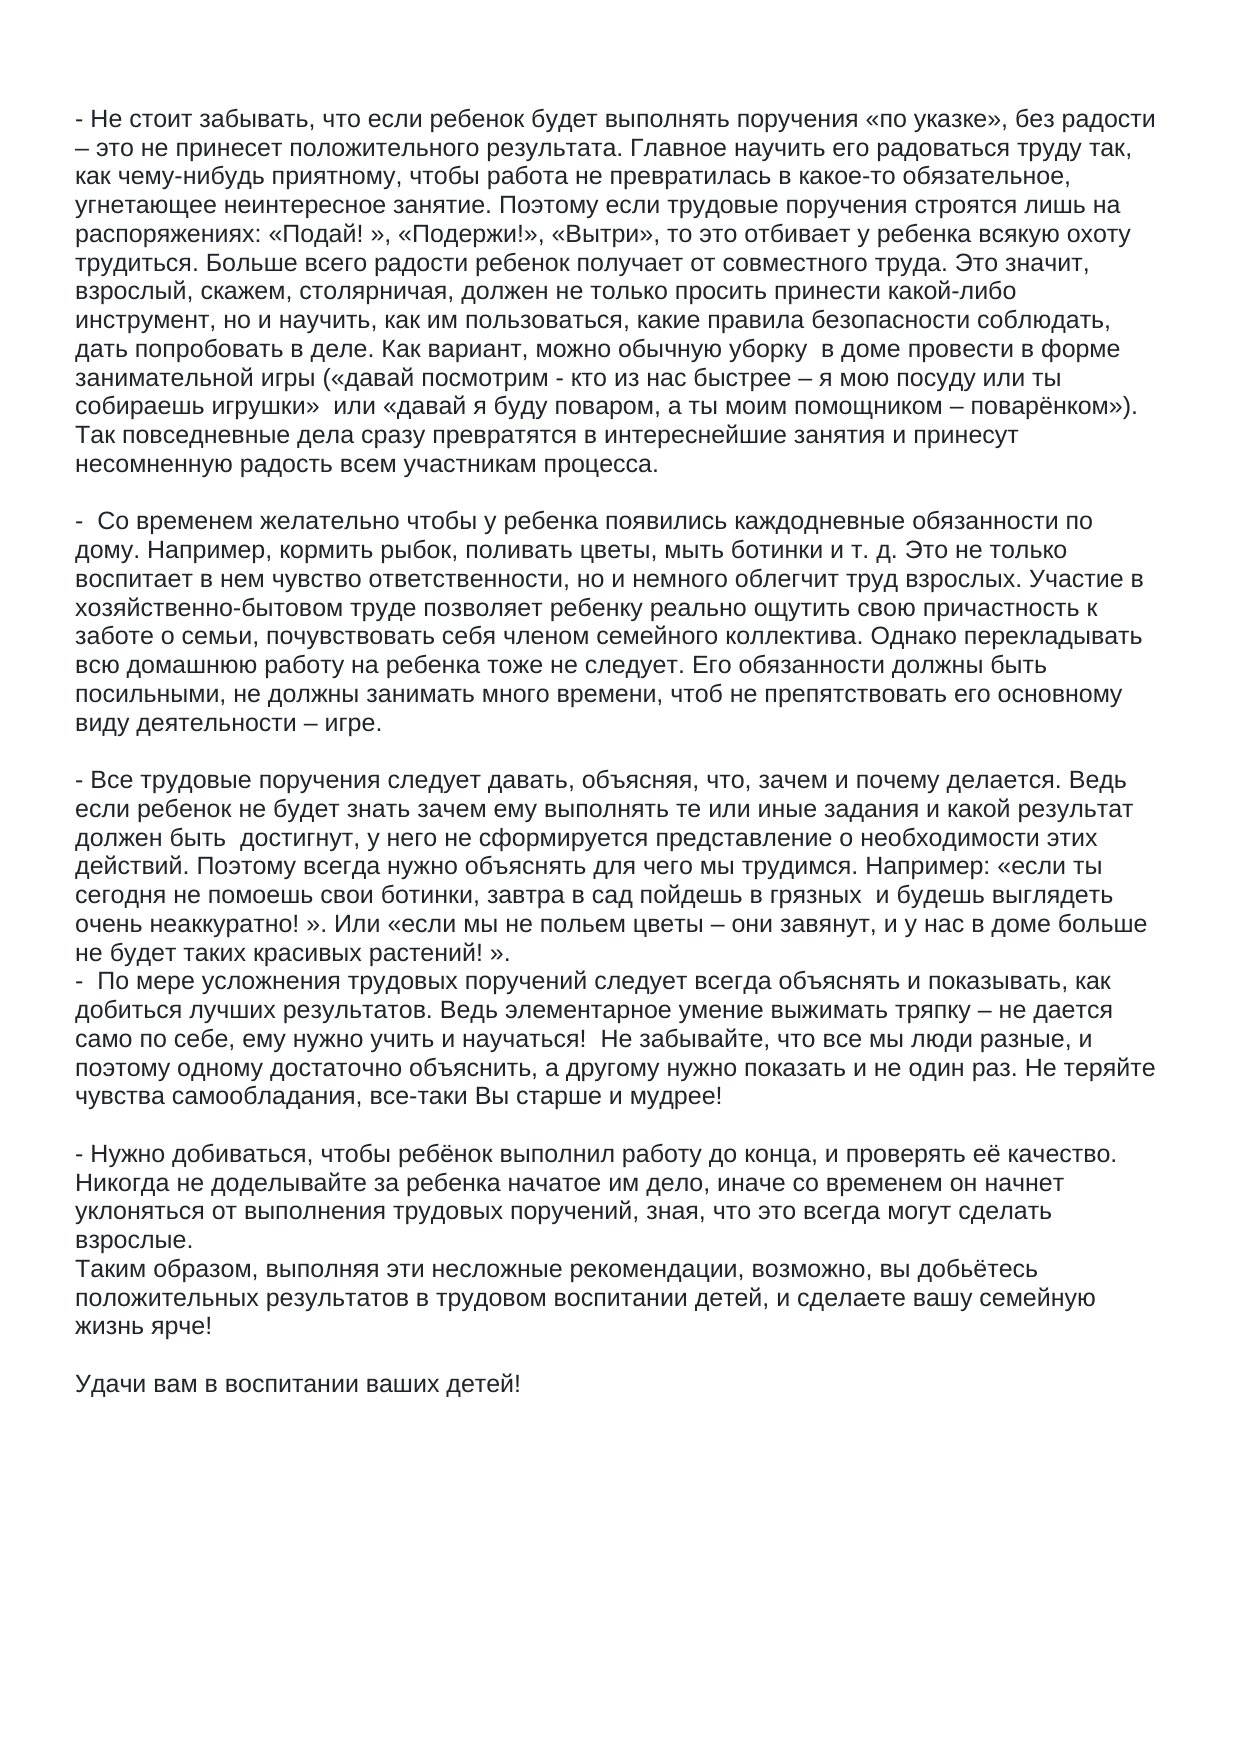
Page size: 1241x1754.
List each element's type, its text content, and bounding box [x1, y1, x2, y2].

text Удачи вам в воспитании ваших детей! [75, 1369, 1165, 1397]
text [75, 75, 1165, 1369]
